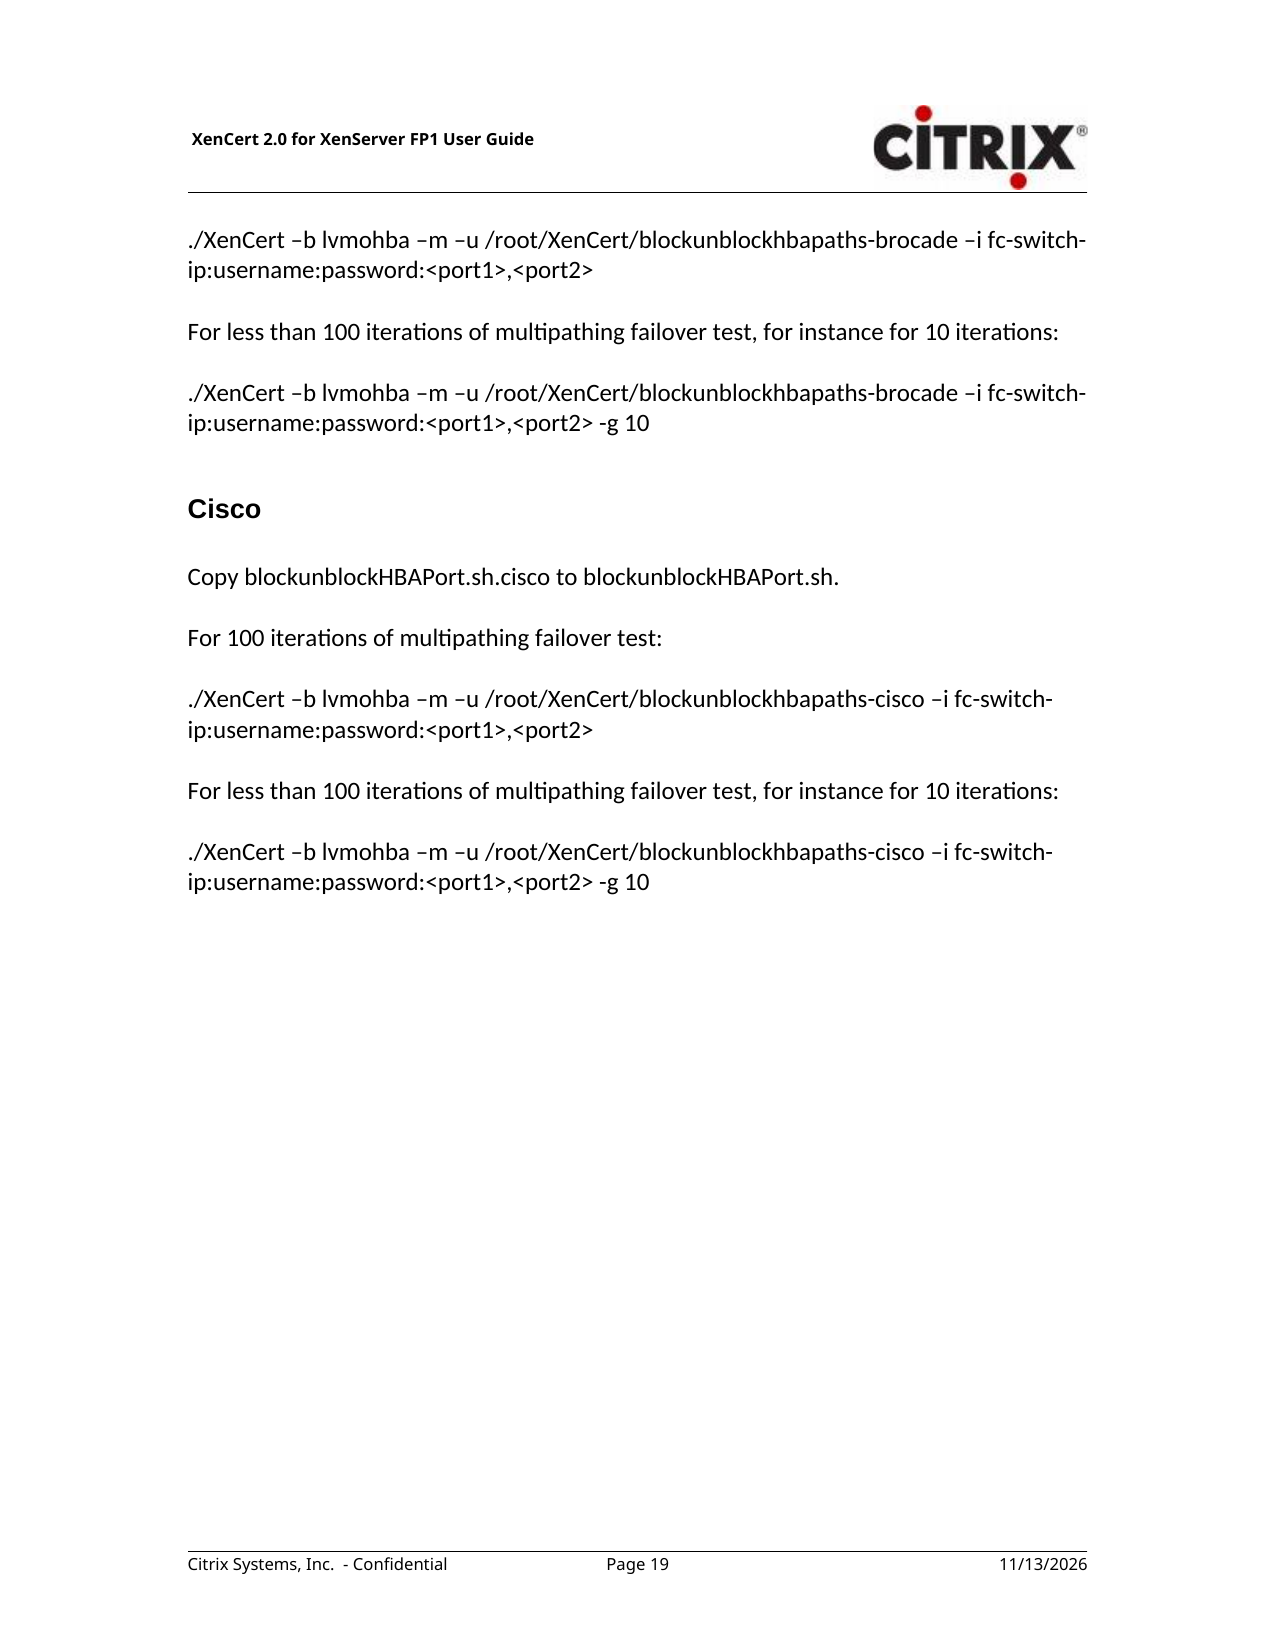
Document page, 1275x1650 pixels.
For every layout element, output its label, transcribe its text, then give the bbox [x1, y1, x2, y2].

subtitle Cisco [187, 493, 1087, 524]
text For less than 100 iterations of multipathing failover test, for instance for 10 iterations: [187, 316, 1087, 346]
text ./XenCert –b lvmohba –m –u /root/XenCert/blockunblockhbapaths-brocade –i fc-switch-ip:username:password:<port1>,<port2> -g 10 [187, 377, 1087, 438]
text ./XenCert –b lvmohba –m –u /root/XenCert/blockunblockhbapaths-brocade –i fc-switch-ip:username:password:<port1>,<port2> [187, 224, 1087, 285]
text For 100 iterations of multipathing failover test: [187, 622, 1087, 653]
picture [873, 105, 1088, 190]
text ./XenCert –b lvmohba –m –u /root/XenCert/blockunblockhbapaths-cisco –i fc-switch-ip:username:password:<port1>,<port2> [187, 683, 1087, 744]
text ./XenCert –b lvmohba –m –u /root/XenCert/blockunblockhbapaths-cisco –i fc-switch-ip:username:password:<port1>,<port2> -g 10 [187, 836, 1087, 897]
text For less than 100 iterations of multipathing failover test, for instance for 10 iterations: [187, 775, 1087, 805]
text Copy blockunblockHBAPort.sh.cisco to blockunblockHBAPort.sh. [187, 561, 1087, 592]
